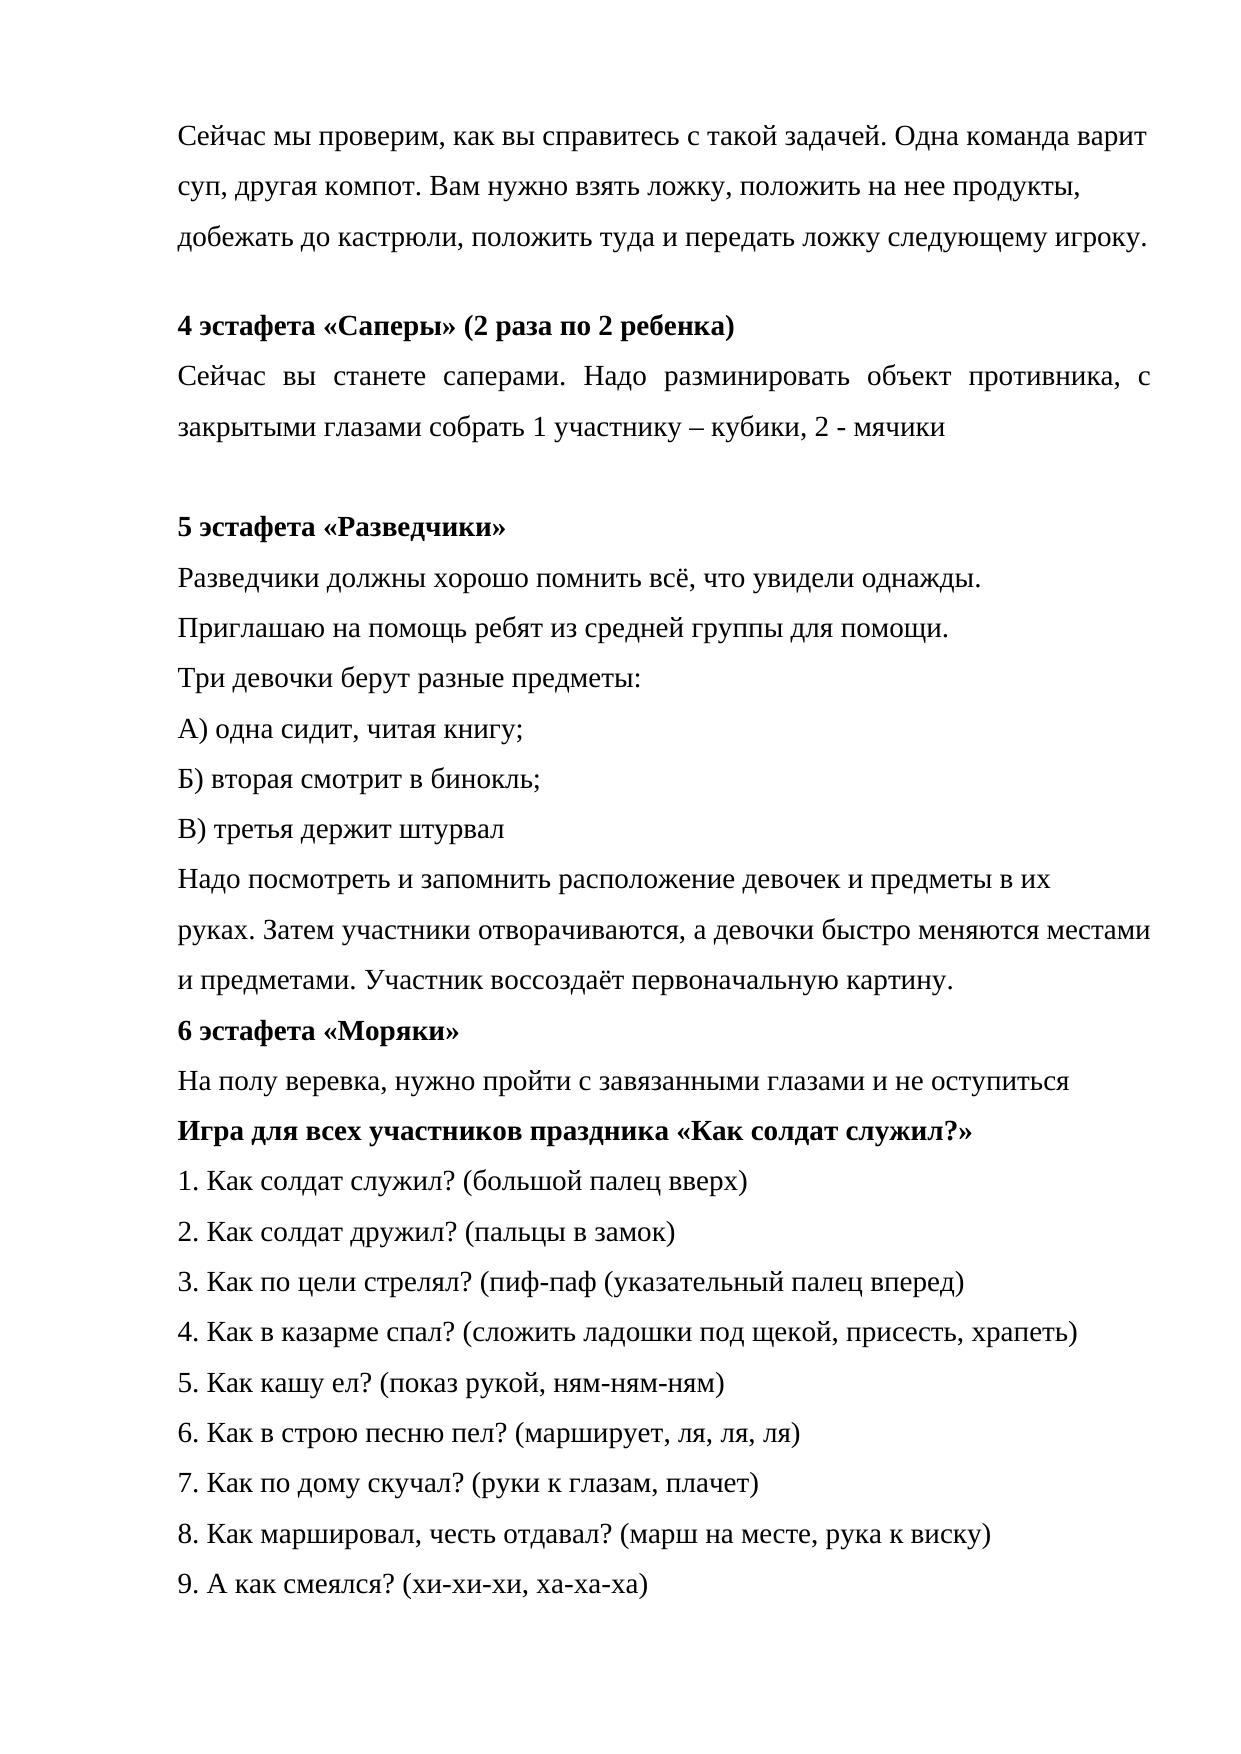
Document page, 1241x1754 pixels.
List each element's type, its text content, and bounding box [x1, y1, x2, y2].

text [177, 1113, 1152, 1599]
text Сейчас вы станете саперами. Надо разминировать объект противника, с закрытыми глазами собрать 1 участнику – кубики, 2 - мячики [177, 358, 1152, 442]
text 6 эстафета «Моряки» [177, 1013, 1152, 1046]
text Б) вторая смотрит в бинокль; [177, 761, 1152, 794]
text руках. Затем участники отворачиваются, а девочки быстро меняются местами и предметами. Участник воссоздаёт первоначальную картину. [177, 912, 1152, 996]
text 4 эстафета «Саперы» (2 раза по 2 ребенка) [177, 308, 1152, 342]
text Разведчики должны хорошо помнить всё, что увидели однажды. [177, 560, 1152, 593]
text Три девочки берут разные предметы: [177, 660, 1152, 694]
text Надо посмотреть и запомнить расположение девочек и предметы в их [177, 862, 1152, 895]
text На полу веревка, нужно пройти с завязанными глазами и не оступиться [177, 1063, 1152, 1096]
text А) одна сидит, читая книгу; [177, 711, 1152, 744]
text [177, 118, 1152, 294]
text Приглашаю на помощь ребят из средней группы для помощи. [177, 610, 1152, 644]
text 5 эстафета «Разведчики» [177, 509, 1152, 543]
text В) третья держит штурвал [177, 811, 1152, 845]
